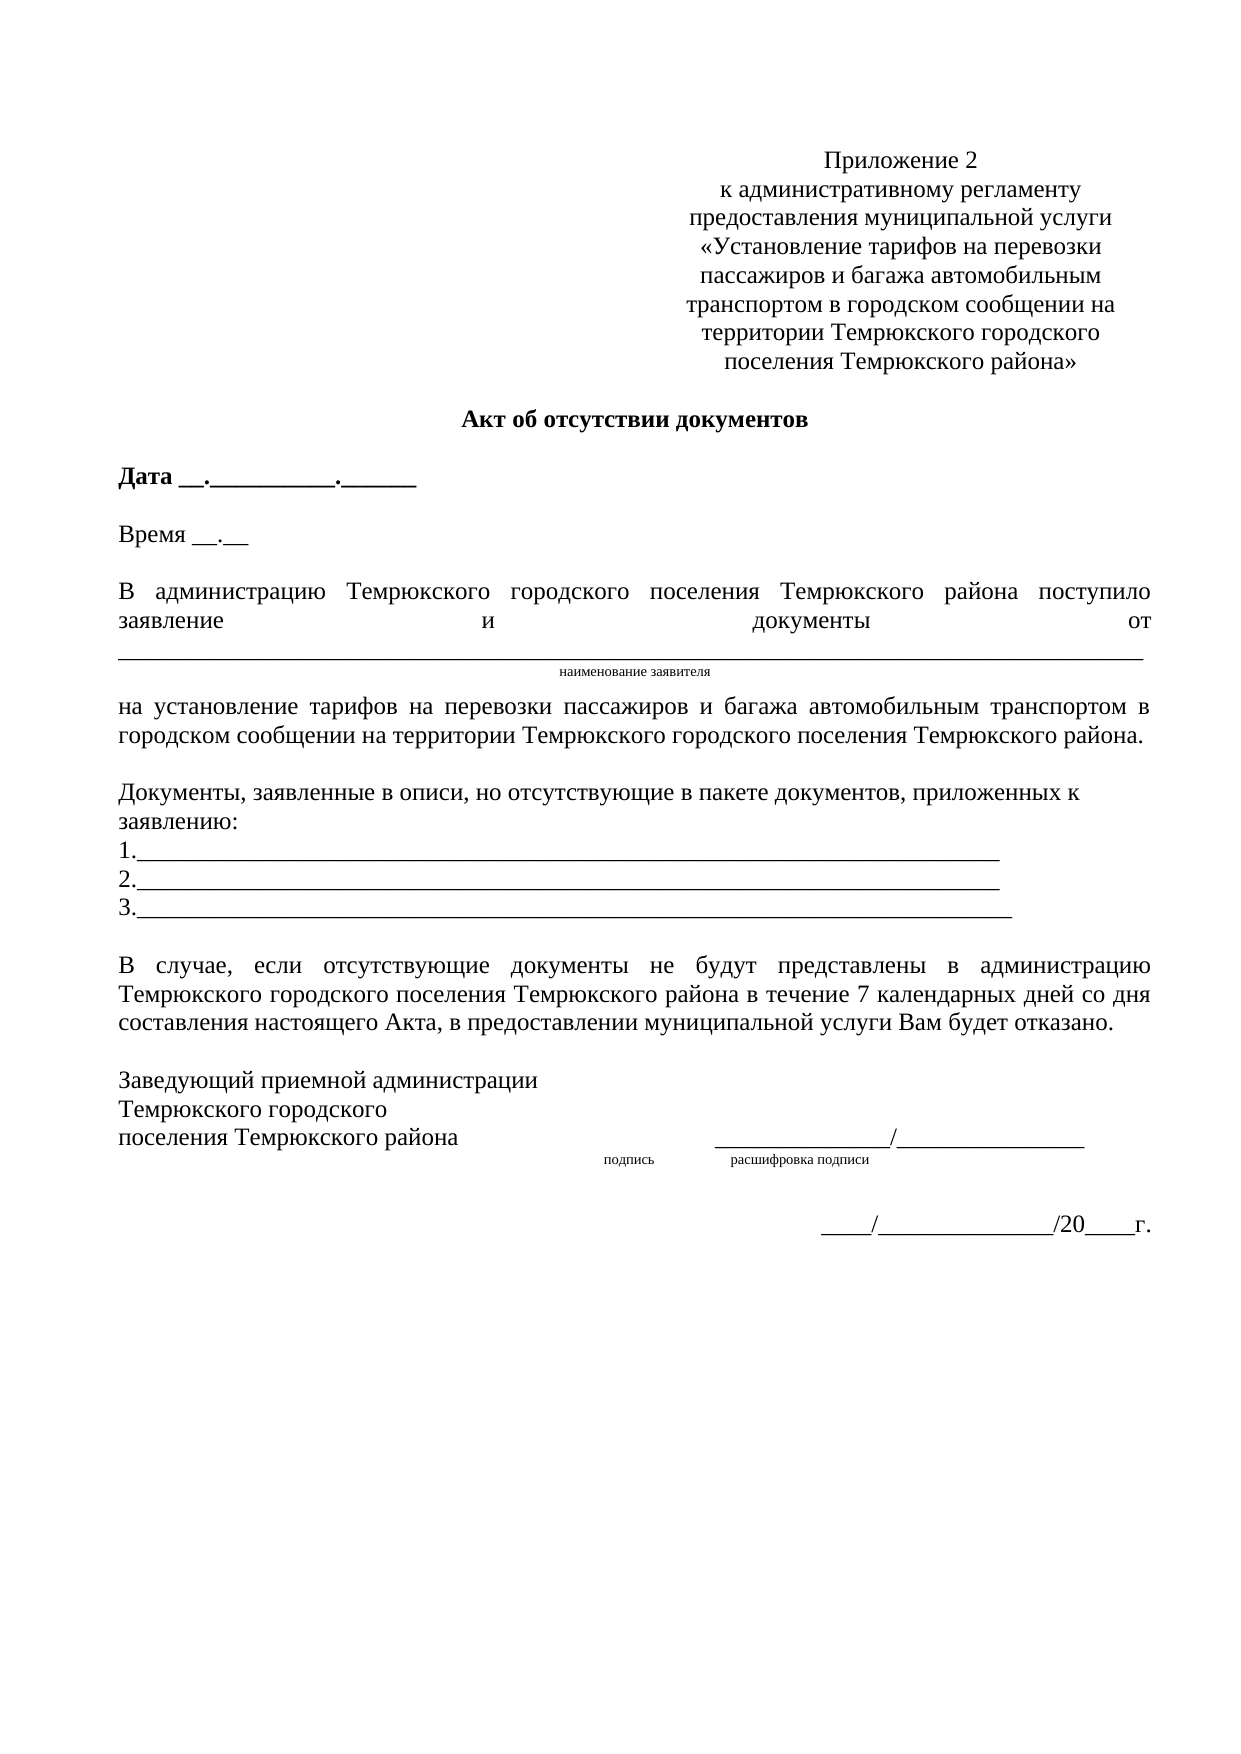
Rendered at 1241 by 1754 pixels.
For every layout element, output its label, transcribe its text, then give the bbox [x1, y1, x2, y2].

title В администрацию Темрюкского городского поселения Темрюкского района поступило заявление и документы от __________________________________________________________________________________ [118, 576, 1152, 662]
title Темрюкского городского [118, 1094, 1152, 1122]
title В случае, если отсутствующие документы не будут представлены в администрацию Темрюкского городского поселения Темрюкского района в течение 7 календарных дней со дня составления настоящего Акта, в предоставлении муниципальной услуги Вам будет отказано. [118, 950, 1152, 1036]
title поселения Темрюкского района ______________/_______________ [118, 1122, 1152, 1151]
title 1._____________________________________________________________________ [118, 835, 1152, 864]
title наименование заявителя [118, 662, 1152, 691]
title 3.______________________________________________________________________ [118, 892, 1152, 921]
title Заведующий приемной администрации [118, 1065, 1152, 1094]
title подпись расшифровка подписи [118, 1151, 1152, 1180]
text к административному регламенту предоставления муниципальной услуги «Установление тарифов на перевозки пассажиров и багажа автомобильным транспортом в городском сообщении на территории Темрюкского городского поселения Темрюкского района» [650, 174, 1152, 375]
title на установление тарифов на перевозки пассажиров и багажа автомобильным транспортом в городском сообщении на территории Темрюкского городского поселения Темрюкского района. [118, 691, 1152, 749]
title 2._____________________________________________________________________ [118, 864, 1152, 892]
text Время __.__ [118, 519, 1152, 547]
title ____/______________/20____г. [118, 1209, 1152, 1237]
title Дата __.__________.______ [118, 461, 1152, 490]
text Приложение 2 [650, 145, 1152, 174]
title Документы, заявленные в описи, но отсутствующие в пакете документов, приложенных к заявлению: [118, 777, 1152, 835]
title Акт об отсутствии документов [118, 404, 1152, 432]
